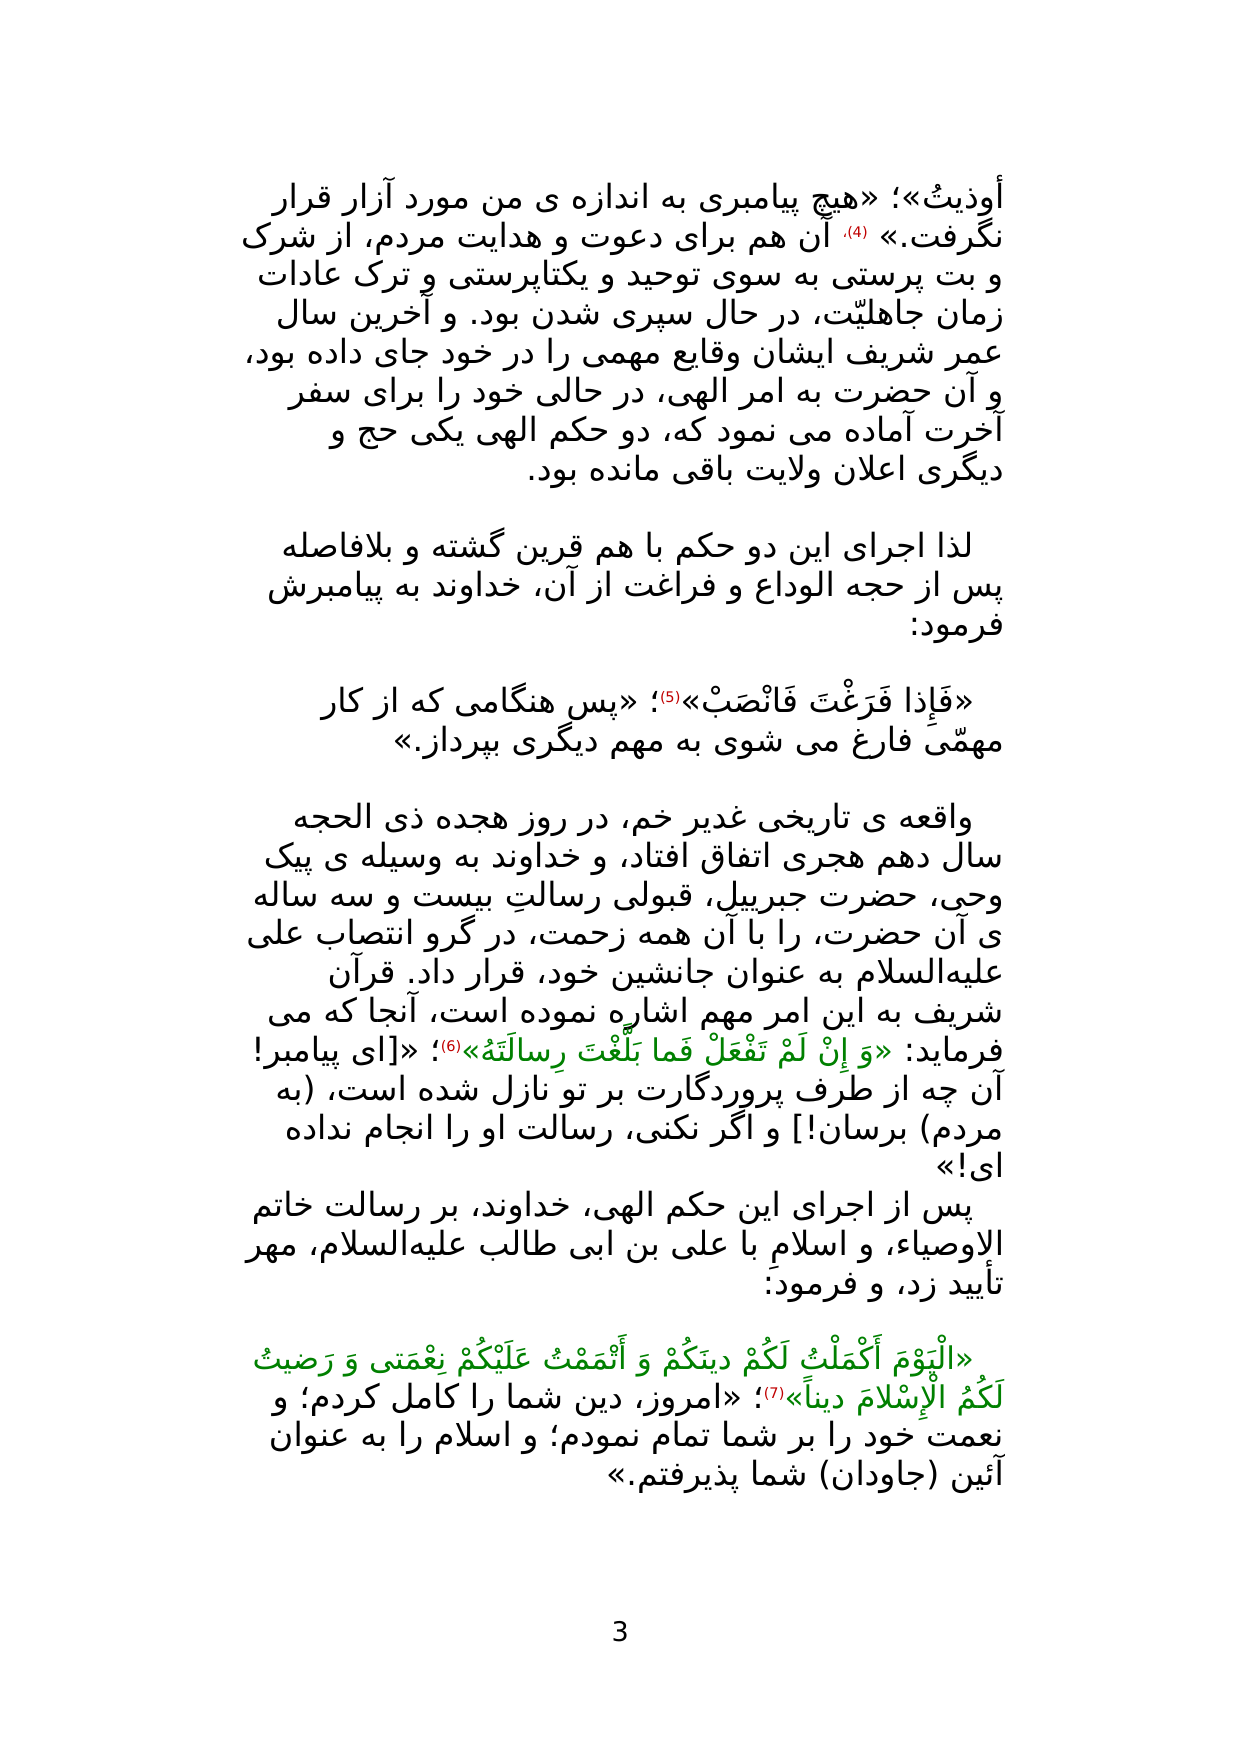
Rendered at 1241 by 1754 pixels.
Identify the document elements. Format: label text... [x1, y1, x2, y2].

text لذا اجرای این دو حکم با هم قرین گشته و بلافاصله پس از حجه الوداع و فراغت از آن، خداوند به پیامبرش فرمود: [236, 526, 1004, 643]
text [236, 177, 1004, 488]
text «فَإِذا فَرَغْتَ فَانْصَبْ»(5)؛ «پس هنگامی که از کار مهمّی فارغ می شوی به مهم دیگری بپرداز.» [236, 681, 1004, 759]
text پس از اجرای این حکم الهی، خداوند، بر رسالت خاتم الاوصیاء، و اسلامِ با علی بن ابی طالب عليه‌السلام، مهر تأیید زد، و فرمود: [236, 1186, 1004, 1302]
text «الْیَوْمَ أَکْمَلْتُ لَکُمْ دینَکُمْ وَ أَتْمَمْتُ عَلَیْکُمْ نِعْمَتی وَ رَضیتُ لَکُمُ الْإِسْلامَ دیناً»(7)؛ «امروز، دین شما را کامل کردم؛ و نعمت خود را بر شما تمام نمودم؛ و اسلام را به عنوان آئین (جاودان) شما پذیرفتم.» [236, 1341, 1004, 1494]
text واقعه ی تاریخی غدیر خم، در روز هجده ذی الحجه سال دهم هجری اتفاق افتاد، و خداوند به وسیله ی پیک وحی، حضرت جبرییل، قبولی رسالتِ بیست و سه ساله ی آن حضرت، را با آن همه زحمت، در گرو انتصاب علی عليه‌السلام به عنوان جانشین خود، قرار داد. قرآن شریف به این امر مهم اشاره نموده است، آنجا که می فرماید: «وَ إِنْ لَمْ تَفْعَلْ فَما بَلَّغْتَ رِسالَتَهُ»(6)؛ «[ای پیامبر! آن چه از طرف پروردگارت بر تو نازل شده است، (به مردم) برسان!] و اگر نکنی، رسالت او را انجام نداده ای!» [236, 797, 1004, 1186]
